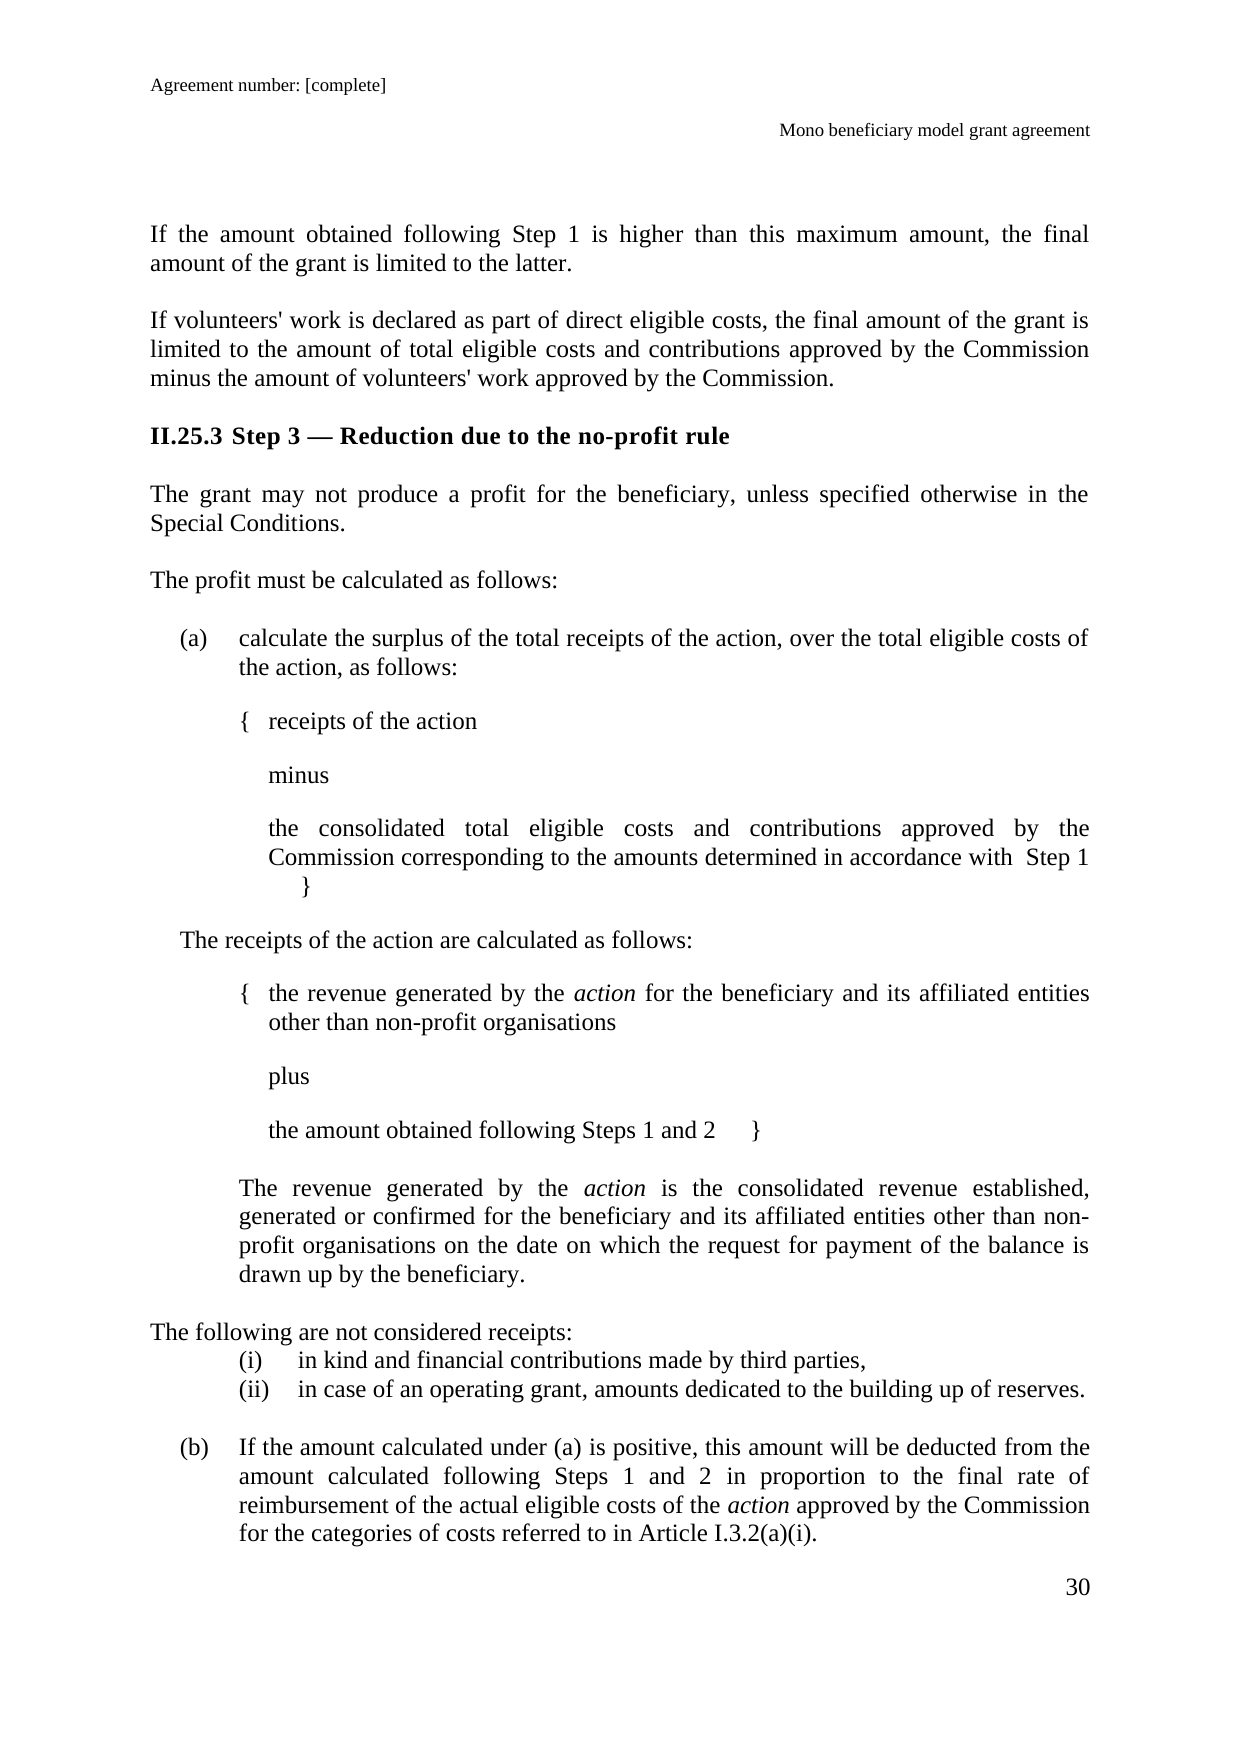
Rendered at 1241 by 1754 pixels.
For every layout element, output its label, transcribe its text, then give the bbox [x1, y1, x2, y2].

text If volunteers' work is declared as part of direct eligible costs, the final amount of the grant is limited to the amount of total eligible costs and contributions approved by the Commission minus the amount of volunteers' work approved by the Commission. [150, 306, 1090, 392]
text { receipts of the action [239, 706, 1090, 735]
subtitle II.25.3 Step 3 — Reduction due to the no-profit rule [150, 421, 1090, 450]
list If the amount calculated under (a) is positive, this amount will be deducted from the amount calculated following Steps 1 and 2 in proportion to the final rate of reimbursement of the actual eligible costs of the action approved by the Commission for the categories of costs referred to in Article I.3.2(a)(i). [179, 1432, 1090, 1547]
text (a) calculate the surplus of the total receipts of the action, over the total eligible costs of the action, as follows: [179, 623, 1090, 681]
text The following are not considered receipts: [150, 1317, 1090, 1346]
text the amount obtained following Steps 1 and 2 } [268, 1115, 1090, 1143]
text The receipts of the action are calculated as follows: [179, 925, 1090, 953]
text the consolidated total eligible costs and contributions approved by the Commission corresponding to the amounts determined in accordance with Step 1 } [268, 813, 1090, 900]
text { the revenue generated by the action for the beneficiary and its affiliated entities other than non-profit organisations [239, 978, 1090, 1036]
text If the amount obtained following Step 1 is higher than this maximum amount, the final amount of the grant is limited to the latter. [150, 219, 1090, 276]
text plus [268, 1061, 1090, 1090]
list in case of an operating grant, amounts dedicated to the building up of reserves. [239, 1374, 1090, 1403]
text The revenue generated by the action is the consolidated revenue established, generated or confirmed for the beneficiary and its affiliated entities other than non-profit organisations on the date on which the request for payment of the balance is drawn up by the beneficiary. [239, 1173, 1090, 1288]
list in kind and financial contributions made by third parties, [239, 1346, 1090, 1374]
text The profit must be calculated as follows: [150, 566, 1090, 594]
text minus [268, 760, 1090, 788]
text The grant may not produce a profit for the beneficiary, unless specified otherwise in the Special Conditions. [150, 479, 1090, 536]
